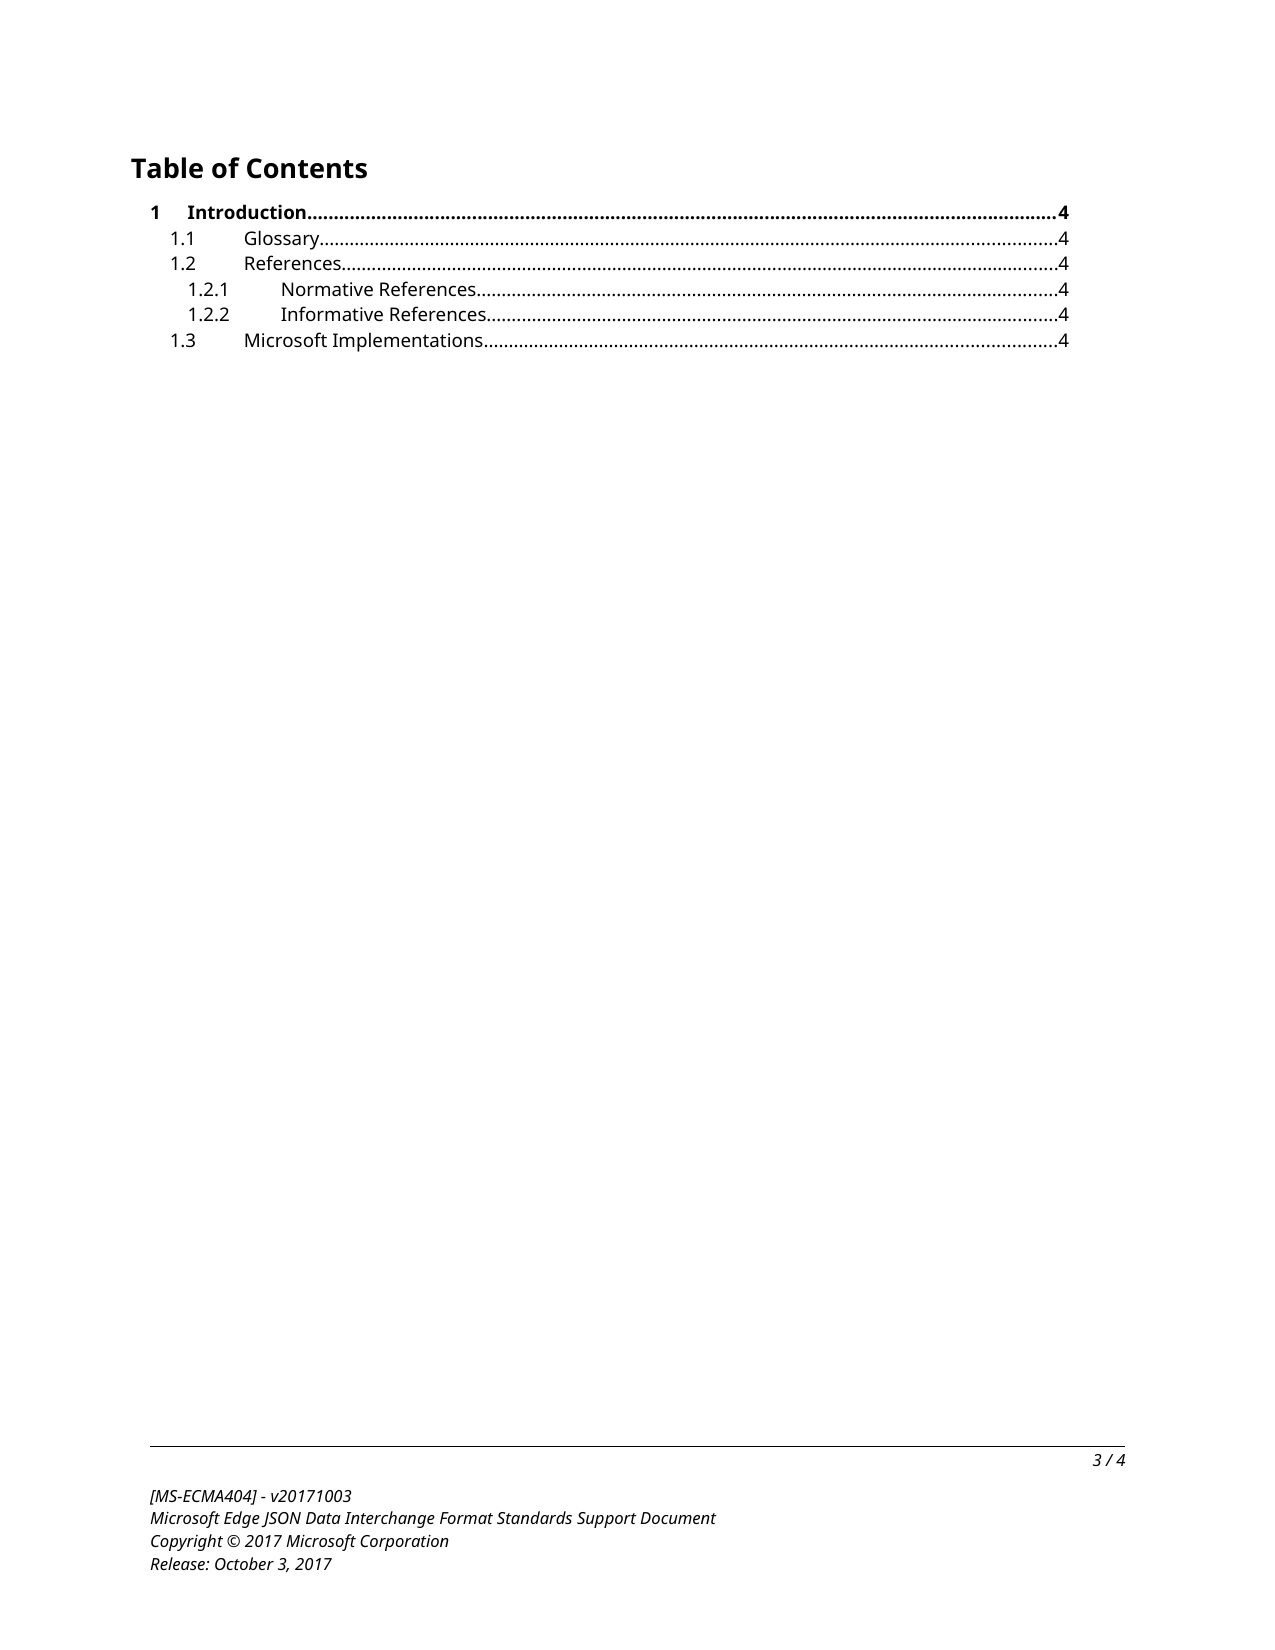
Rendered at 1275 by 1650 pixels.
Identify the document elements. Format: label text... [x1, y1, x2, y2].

text 1.1 Glossary 4 [169, 225, 1078, 250]
text 1.2.1 Normative References 4 [187, 276, 1078, 301]
text 1.2 References 4 [169, 250, 1078, 276]
subtitle Table of Contents [131, 150, 1125, 187]
text 1.2.2 Informative References 4 [187, 301, 1078, 327]
text 1.3 Microsoft Implementations 4 [169, 327, 1078, 352]
text 1 Introduction 4 [150, 199, 1078, 225]
